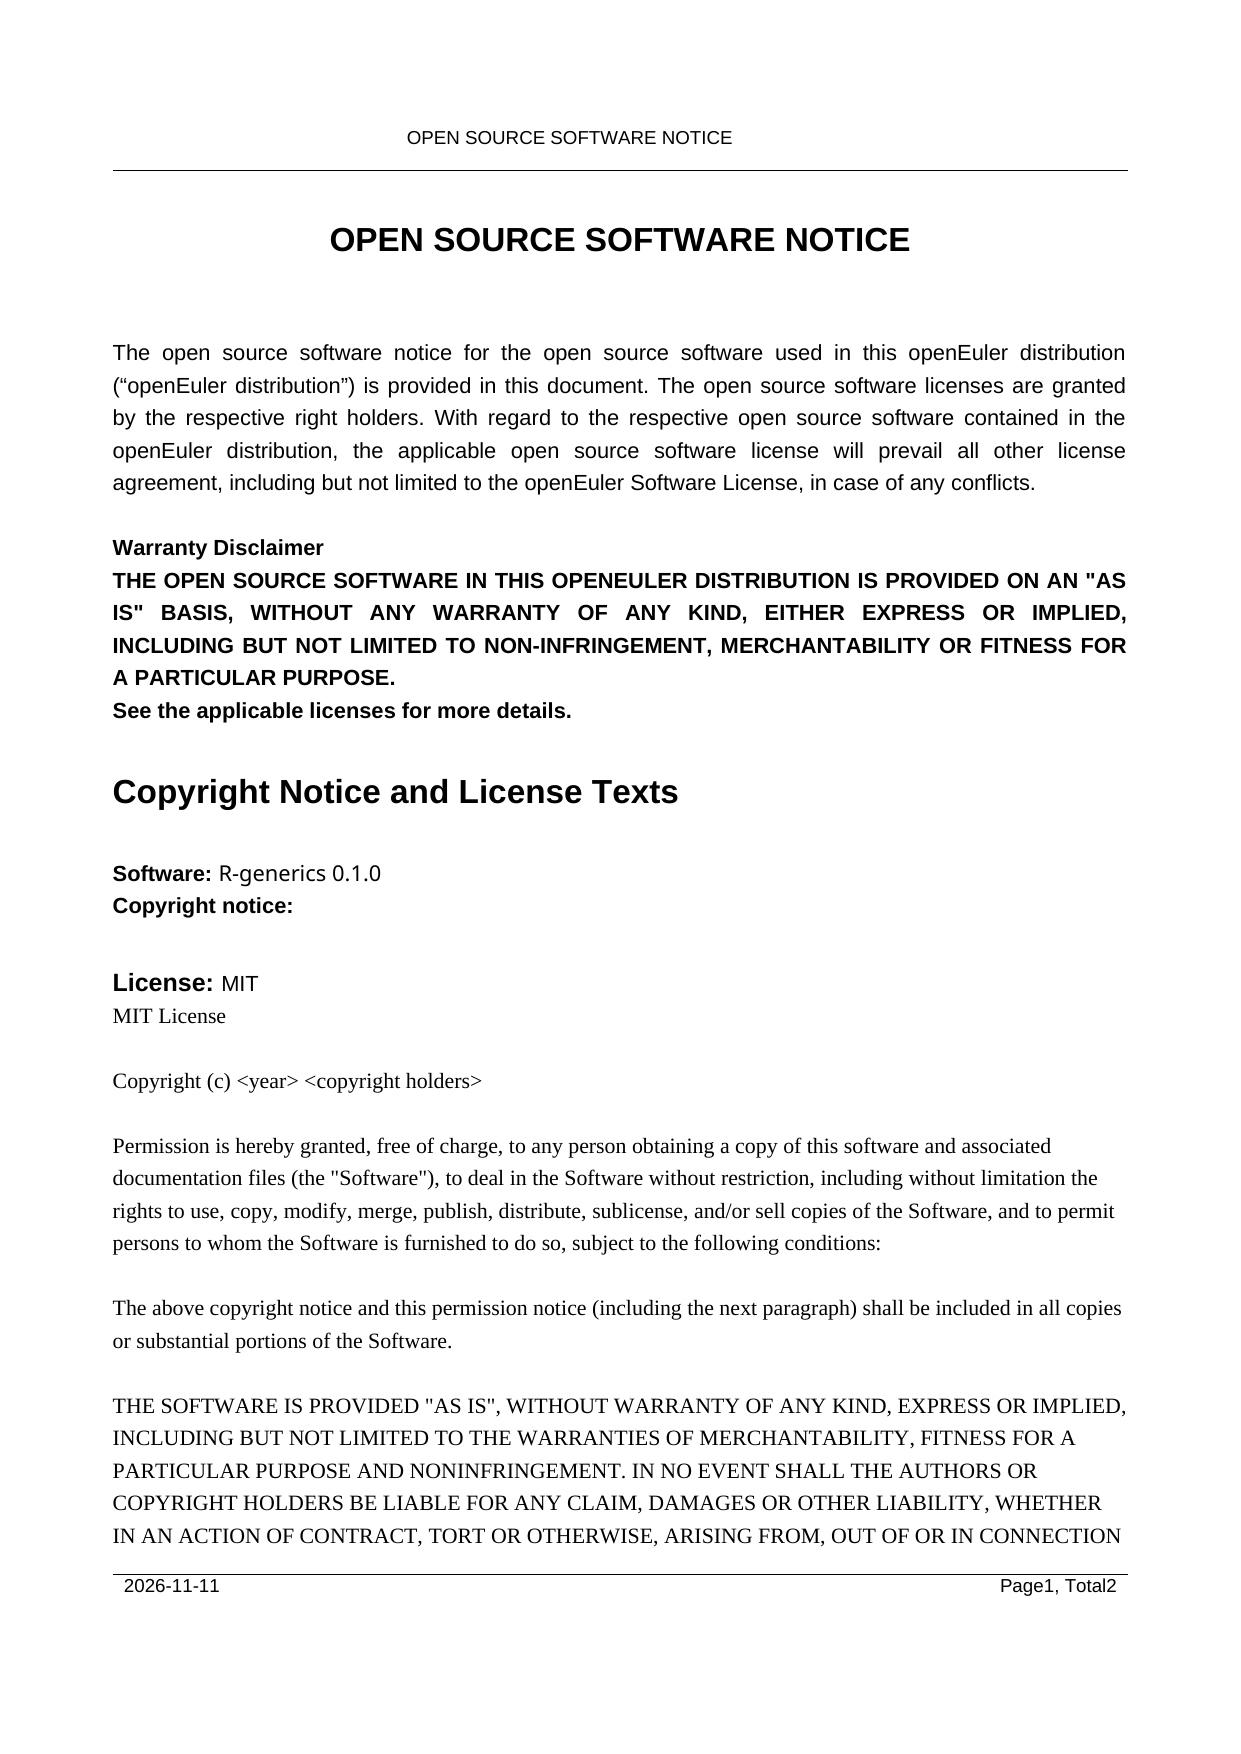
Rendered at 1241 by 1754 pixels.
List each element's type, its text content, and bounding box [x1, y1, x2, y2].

text Copyright notice: [112, 889, 1128, 921]
text OPEN SOURCE SOFTWARE NOTICE [112, 206, 1128, 271]
text THE OPEN SOURCE SOFTWARE IN THIS OPENEULER DISTRIBUTION IS PROVIDED ON AN "AS IS" BASIS, WITHOUT ANY WARRANTY OF ANY KIND, EITHER EXPRESS OR IMPLIED, INCLUDING BUT NOT LIMITED TO NON-INFRINGEMENT, MERCHANTABILITY OR FITNESS FOR A PARTICULAR PURPOSE. See the applicable licenses for more details. [112, 564, 1128, 726]
text Warranty Disclaimer [112, 531, 1128, 564]
title Software: R-generics 0.1.0 [112, 856, 1128, 889]
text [112, 999, 1128, 1551]
text Copyright Notice and License Texts [112, 759, 1128, 824]
text License: MIT [112, 966, 1128, 999]
text The open source software notice for the open source software used in this openEuler distribution (“openEuler distribution”) is provided in this document. The open source software licenses are granted by the respective right holders. With regard to the respective open source software contained in the openEuler distribution, the applicable open source software license will prevail all other license agreement, including but not limited to the openEuler Software License, in case of any conflicts. [112, 336, 1128, 499]
